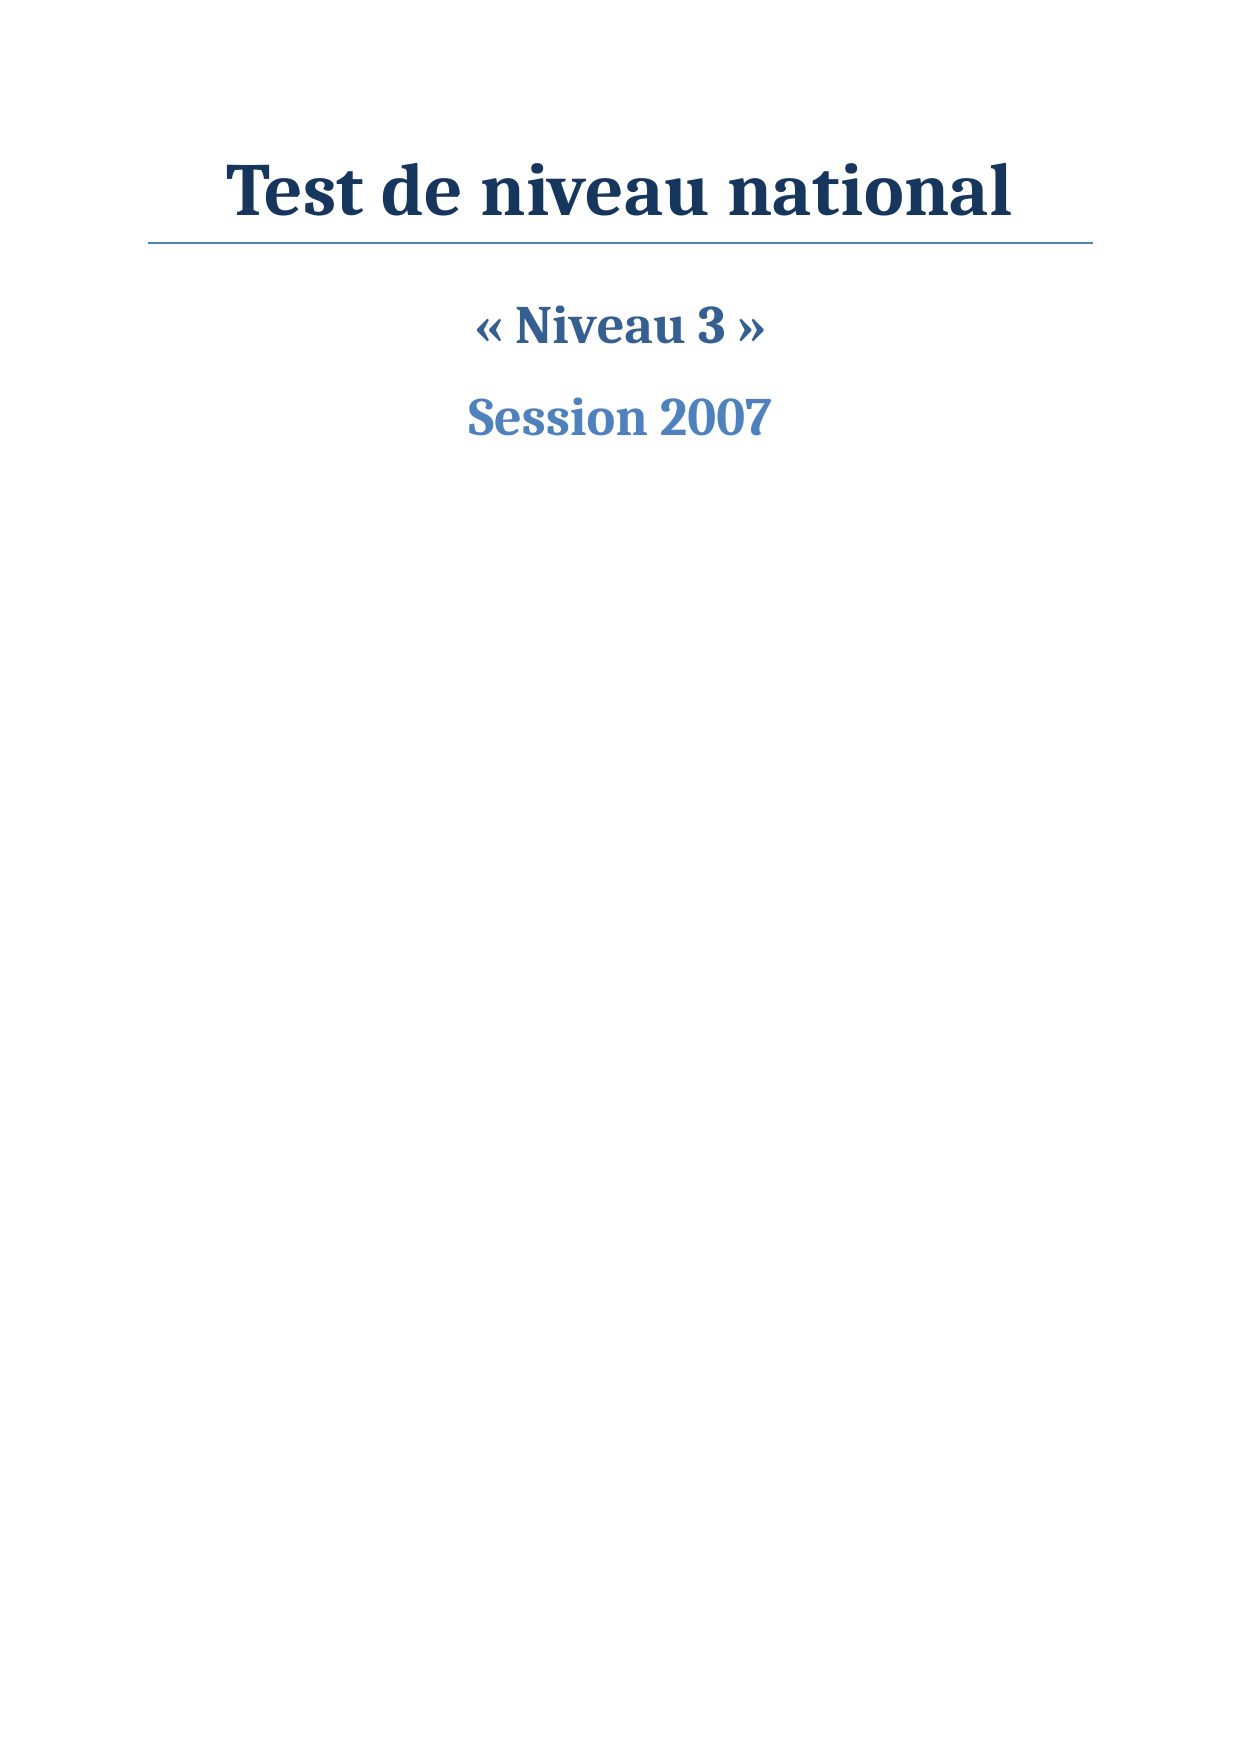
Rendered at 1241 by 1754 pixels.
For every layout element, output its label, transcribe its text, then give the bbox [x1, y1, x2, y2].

subtitle Session 2007 [148, 387, 1093, 449]
title Test de niveau national [148, 148, 1093, 242]
subtitle « Niveau 3 » [148, 294, 1093, 357]
